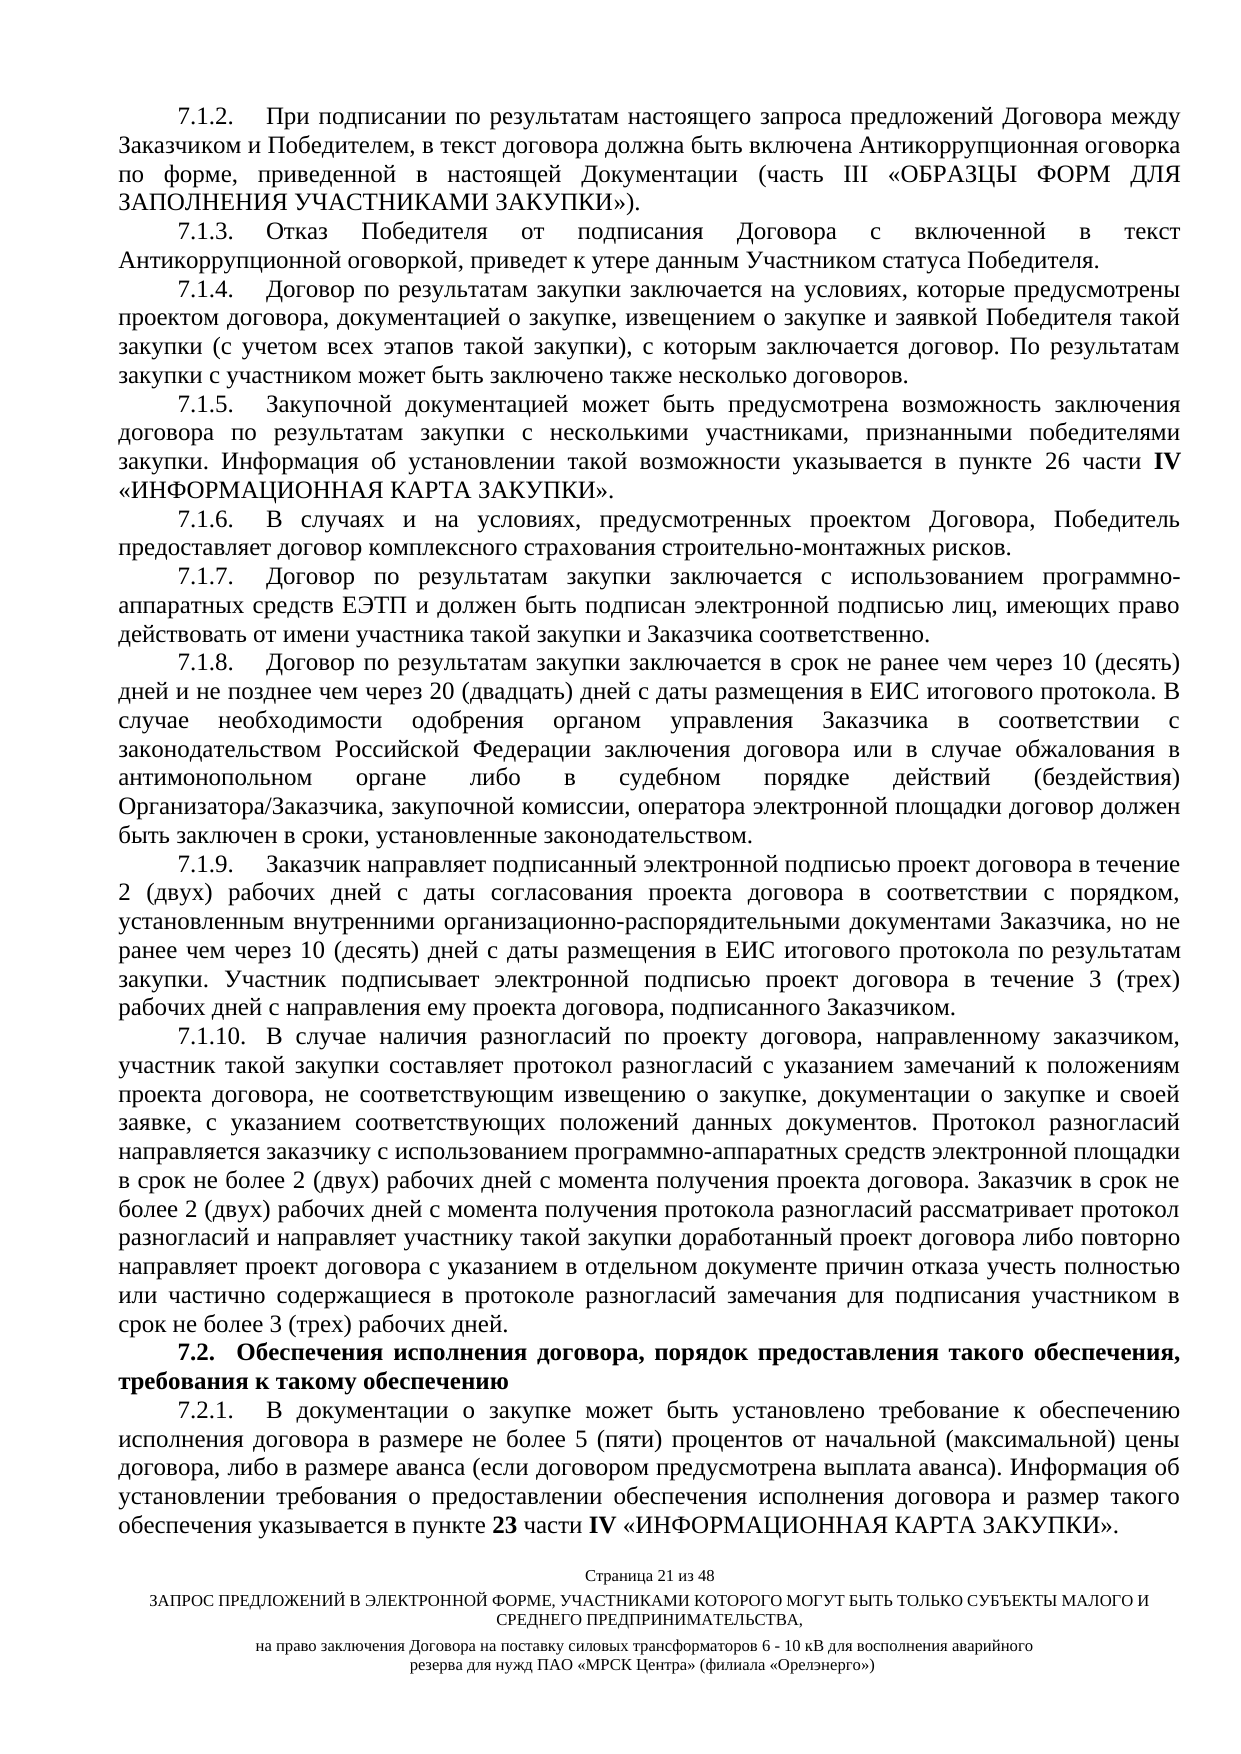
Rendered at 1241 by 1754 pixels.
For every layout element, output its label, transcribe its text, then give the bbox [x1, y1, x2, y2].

subtitle Договор по результатам закупки заключается на условиях, которые предусмотрены проектом договора, документацией о закупке, извещением о закупке и заявкой Победителя такой закупки (с учетом всех этапов такой закупки), с которым заключается договор. По результатам закупки с участником может быть заключено также несколько договоров. [118, 274, 1181, 389]
subtitle Заказчик направляет подписанный электронной подписью проект договора в течение 2 (двух) рабочих дней с даты согласования проекта договора в соответствии с порядком, установленным внутренними организационно-распорядительными документами Заказчика, но не ранее чем через 10 (десять) дней с даты размещения в ЕИС итогового протокола по результатам закупки. Участник подписывает электронной подписью проект договора в течение 3 (трех) рабочих дней с направления ему проекта договора, подписанного Заказчиком. [118, 849, 1181, 1021]
subtitle В случаях и на условиях, предусмотренных проектом Договора, Победитель предоставляет договор комплексного страхования строительно-монтажных рисков. [118, 504, 1181, 561]
subtitle В случае наличия разногласий по проекту договора, направленному заказчиком, участник такой закупки составляет протокол разногласий с указанием замечаний к положениям проекта договора, не соответствующим извещению о закупке, документации о закупке и своей заявке, с указанием соответствующих положений данных документов. Протокол разногласий направляется заказчику с использованием программно-аппаратных средств электронной площадки в срок не более 2 (двух) рабочих дней с момента получения проекта договора. Заказчик в срок не более 2 (двух) рабочих дней с момента получения протокола разногласий рассматривает протокол разногласий и направляет участнику такой закупки доработанный проект договора либо повторно направляет проект договора с указанием в отдельном документе причин отказа учесть полностью или частично содержащиеся в протоколе разногласий замечания для подписания участником в срок не более 3 (трех) рабочих дней. [118, 1021, 1181, 1337]
subtitle Отказ Победителя от подписания Договора с включенной в текст Антикоррупционной оговоркой, приведет к утере данным Участником статуса Победителя. [118, 216, 1181, 274]
subtitle В документации о закупке может быть установлено требование к обеспечению исполнения договора в размере не более 5 (пяти) процентов от начальной (максимальной) цены договора, либо в размере аванса (если договором предусмотрена выплата аванса). Информация об установлении требования о предоставлении обеспечения исполнения договора и размер такого обеспечения указывается в пункте 23 части IV «ИНФОРМАЦИОННАЯ КАРТА ЗАКУПКИ». [118, 1395, 1181, 1539]
subtitle Закупочной документацией может быть предусмотрена возможность заключения договора по результатам закупки с несколькими участниками, признанными победителями закупки. Информация об установлении такой возможности указывается в пункте 26 части IV «ИНФОРМАЦИОННАЯ КАРТА ЗАКУПКИ». [118, 389, 1181, 504]
subtitle При подписании по результатам настоящего запроса предложений Договора между Заказчиком и Победителем, в текст договора должна быть включена Антикоррупционная оговорка по форме, приведенной в настоящей Документации (часть III «ОБРАЗЦЫ ФОРМ ДЛЯ ЗАПОЛНЕНИЯ УЧАСТНИКАМИ ЗАКУПКИ»). [118, 101, 1181, 216]
subtitle Договор по результатам закупки заключается в срок не ранее чем через 10 (десять) дней и не позднее чем через 20 (двадцать) дней с даты размещения в ЕИС итогового протокола. В случае необходимости одобрения органом управления Заказчика в соответствии с законодательством Российской Федерации заключения договора или в случае обжалования в антимонопольном органе либо в судебном порядке действий (бездействия) Организатора/Заказчика, закупочной комиссии, оператора электронной площадки договор должен быть заключен в сроки, установленные законодательством. [118, 647, 1181, 849]
subtitle Обеспечения исполнения договора, порядок предоставления такого обеспечения, требования к такому обеспечению [118, 1337, 1181, 1395]
subtitle Договор по результатам закупки заключается с использованием программно-аппаратных средств ЕЭТП и должен быть подписан электронной подписью лиц, имеющих право действовать от имени участника такой закупки и Заказчика соответственно. [118, 561, 1181, 647]
